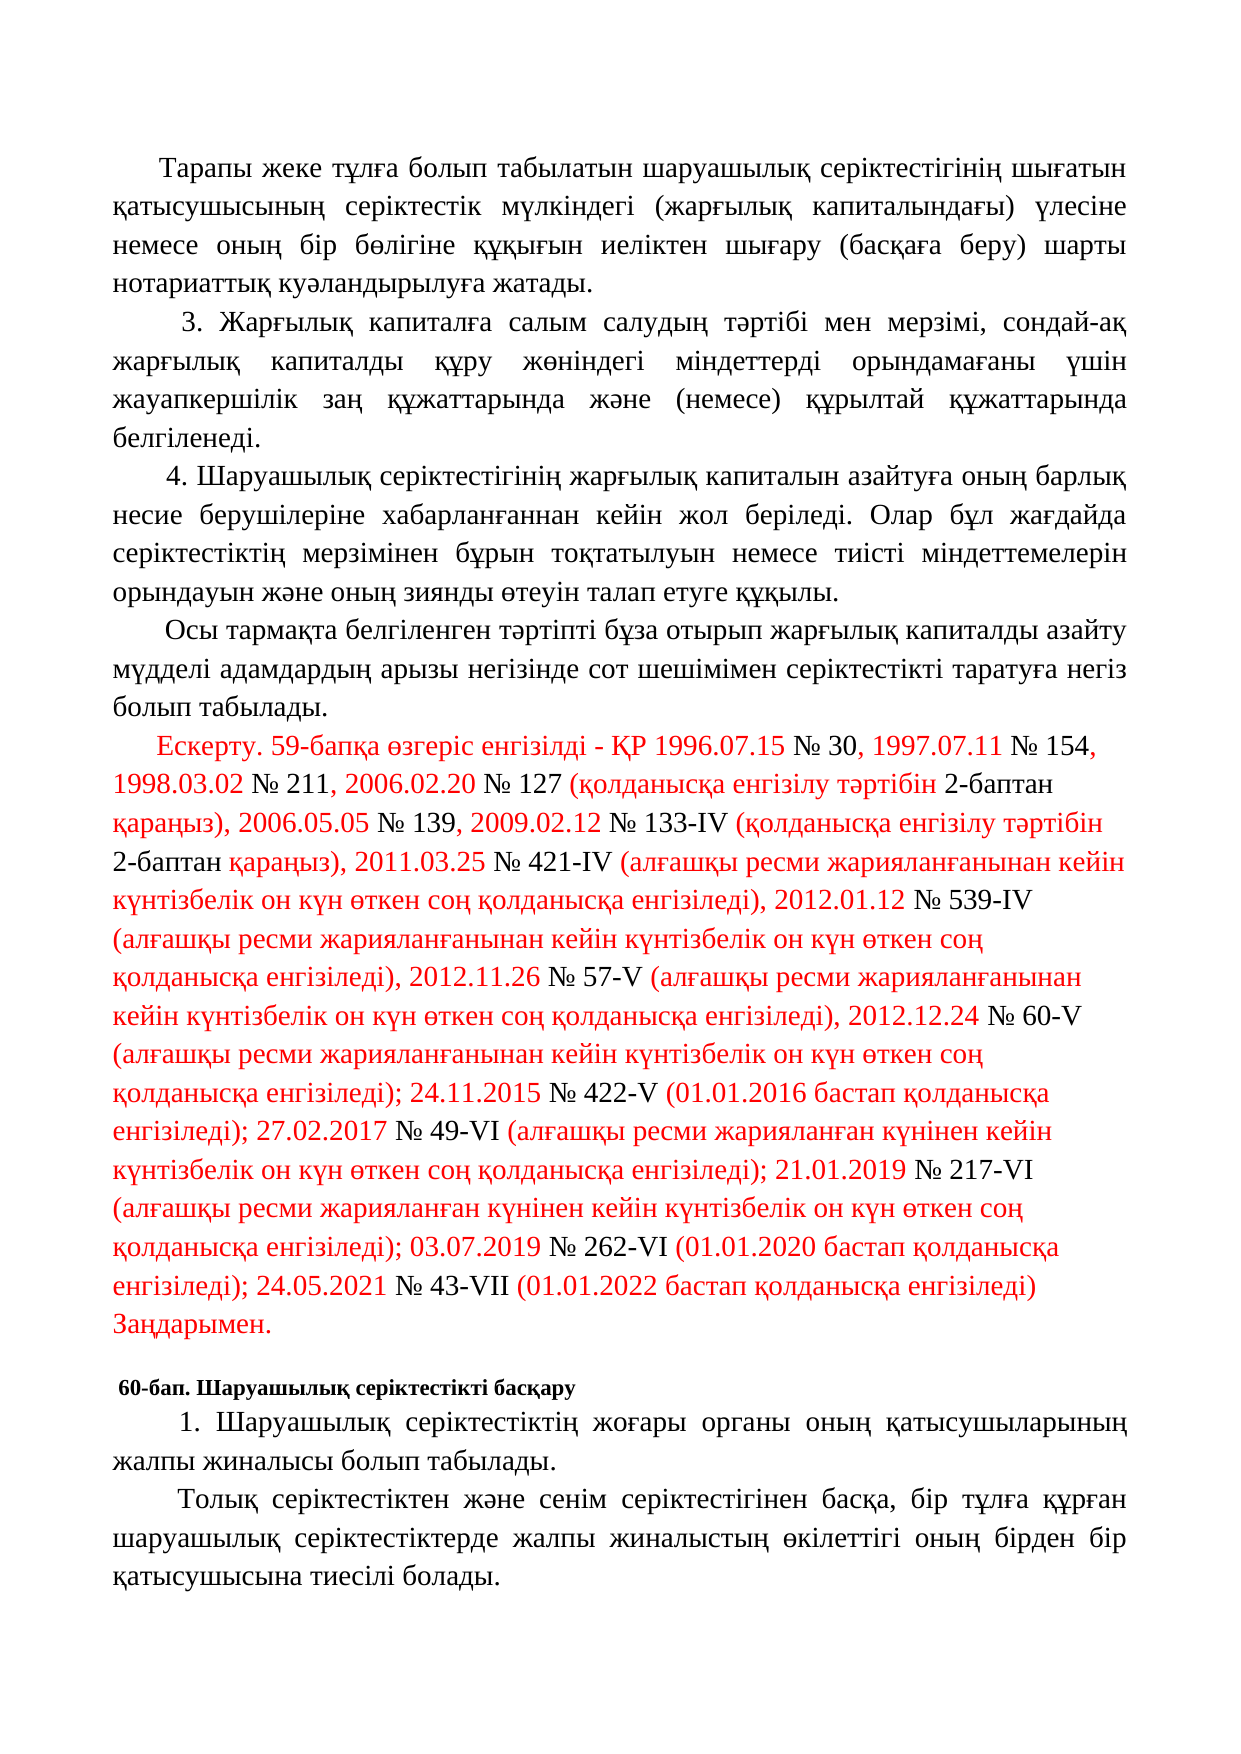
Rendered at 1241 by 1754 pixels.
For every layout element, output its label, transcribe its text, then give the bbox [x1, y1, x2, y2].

text 1. Шаруашылық серiктестiктiң жоғары органы оның қатысушыларының жалпы жиналысы болып табылады. [112, 1404, 1128, 1476]
text Тарапы жеке тұлға болып табылатын шаруашылық серiктестiгінің шығатын қатысушысының серіктестік мүлкіндегі (жарғылық капиталындағы) үлесіне немесе оның бір бөлігіне құқығын иеліктен шығару (басқаға беру) шарты нотариаттық куәландырылуға жатады. [112, 150, 1128, 299]
text Ескерту. 59-бапқа өзгеріс енгізілді - ҚР 1996.07.15 № 30, 1997.07.11 № 154, 1998.03.02 № 211, 2006.02.20 № 127 (қолданысқа енгізілу тәртібін 2-баптан қараңыз), 2006.05.05 № 139, 2009.02.12 № 133-IV (қолданысқа енгізілу тәртібін 2-баптан қараңыз), 2011.03.25 № 421-IV (алғашқы ресми жарияланғанынан кейін күнтізбелік он күн өткен соң қолданысқа енгізіледі), 2012.01.12 № 539-IV (алғашқы ресми жарияланғанынан кейiн күнтiзбелiк он күн өткен соң қолданысқа енгiзiледi), 2012.11.26 № 57-V (алғашқы ресми жарияланғанынан кейін күнтізбелік он күн өткен соң қолданысқа енгізіледі), 2012.12.24 № 60-V (алғашқы ресми жарияланғанынан кейiн күнтiзбелiк он күн өткен соң қолданысқа енгiзiледi); 24.11.2015 № 422-V (01.01.2016 бастап қолданысқа енгізіледі); 27.02.2017 № 49-VI (алғашқы ресми жарияланған күнінен кейін күнтізбелік он күн өткен соң қолданысқа енгізіледі); 21.01.2019 № 217-VI (алғашқы ресми жарияланған күнінен кейін күнтізбелік он күн өткен соң қолданысқа енгізіледі); 03.07.2019 № 262-VI (01.01.2020 бастап қолданысқа енгізіледі); 24.05.2021 № 43-VII (01.01.2022 бастап қолданысқа енгізіледі) Заңдарымен. [112, 728, 1128, 1370]
text Толық серiктестiктен және сенiм серiктестiгiнен басқа, бiр тұлға құрған шаруашылық серiктестiктерде жалпы жиналыстың өкiлеттiгi оның бiрден бiр қатысушысына тиесiлi болады. [112, 1481, 1128, 1592]
text 4. Шаруашылық серiктестiгiнiң жарғылық капиталын азайтуға оның барлық несие берушiлерiне хабарланғаннан кейiн жол берiледi. Олар бұл жағдайда серiктестiктiң мерзiмiнен бұрын тоқтатылуын немесе тиiстi мiндеттемелерiн орындауын және оның зиянды өтеуiн талап етуге құқылы. [112, 458, 1128, 607]
text 60-бап. Шаруашылық серiктестiктi басқару [112, 1374, 1128, 1400]
text Осы тармақта белгiленген тәртiптi бұза отырып жарғылық капиталды азайту мүдделi адамдардың арызы негізінде сот шешiмiмен серiктестiктi таратуға негiз болып табылады. [112, 612, 1128, 723]
text 3. Жарғылық капиталға салым салудың тәртiбi мен мерзiмi, сондай-ақ жарғылық капиталды құру жөнiндегi мiндеттердi орындамағаны үшiн жауапкершiлiк заң құжаттарында және (немесе) құрылтай құжаттарында белгiленедi. [112, 304, 1128, 453]
